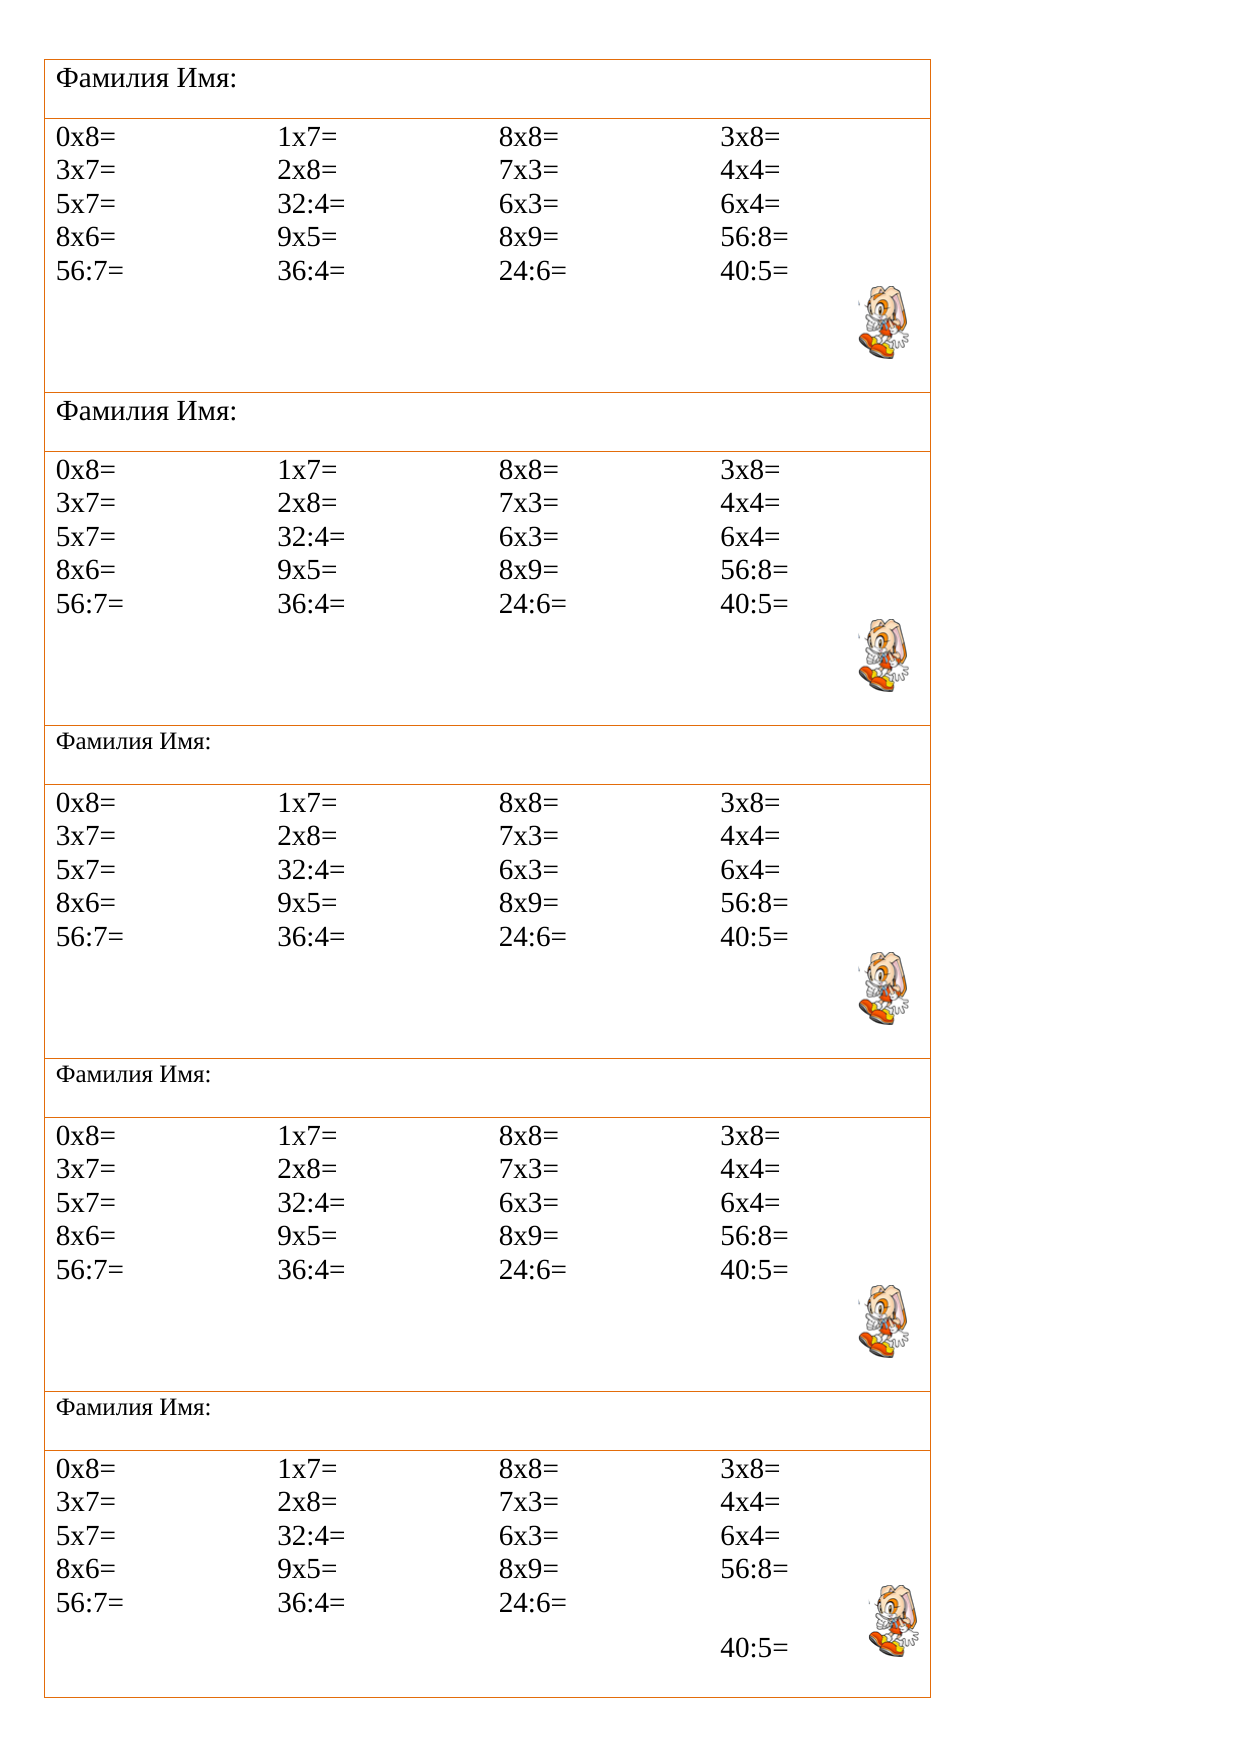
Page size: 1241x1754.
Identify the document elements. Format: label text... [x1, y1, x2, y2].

picture [868, 1585, 919, 1657]
table_cell 0х8= 3х7= 5х7= 8х6= 56:7= [45, 1118, 266, 1391]
table_cell 0х8= 3х7= 5х7= 8х6= 56:7= [45, 452, 266, 725]
table_cell 8х8= 7х3= 6х3= 8х9= 24:6= [487, 119, 709, 392]
table_cell 3х8= 4х4= 6х4= 56:8= 40:5= [709, 1118, 930, 1391]
table_cell 8х8= 7х3= 6х3= 8х9= 24:6= [487, 1118, 709, 1391]
table_cell 1х7= 2х8= 32:4= 9х5= 36:4= [266, 785, 487, 1058]
picture [858, 619, 909, 692]
table_cell 3х8= 4х4= 6х4= 56:8= 40:5= [709, 785, 930, 1058]
table_cell 1х7= 2х8= 32:4= 9х5= 36:4= [266, 1451, 487, 1697]
table_cell 3х8= 4х4= 6х4= 56:8= 40:5= [709, 119, 930, 392]
table_cell Фамилия Имя: [45, 393, 930, 451]
table_cell 1х7= 2х8= 32:4= 9х5= 36:4= [266, 1118, 487, 1391]
table_cell 0х8= 3х7= 5х7= 8х6= 56:7= [45, 119, 266, 392]
picture [858, 952, 909, 1025]
table_cell 8х8= 7х3= 6х3= 8х9= 24:6= [487, 785, 709, 1058]
table_header Фамилия Имя: [45, 60, 930, 118]
table_cell 0х8= 3х7= 5х7= 8х6= 56:7= [45, 1451, 266, 1697]
table_cell Фамилия Имя: [45, 1392, 930, 1450]
table_cell 3х8= 4х4= 6х4= 56:8= 40:5= [709, 452, 930, 725]
table_cell 8х8= 7х3= 6х3= 8х9= 24:6= [487, 452, 709, 725]
table_cell Фамилия Имя: [45, 1059, 930, 1117]
table_cell 3х8= 4х4= 6х4= 56:8= 40:5= [709, 1451, 930, 1697]
picture [858, 1285, 909, 1358]
table_cell 8х8= 7х3= 6х3= 8х9= 24:6= [487, 1451, 709, 1697]
table_cell 0х8= 3х7= 5х7= 8х6= 56:7= [45, 785, 266, 1058]
table_cell Фамилия Имя: [45, 726, 930, 784]
picture [858, 286, 909, 359]
table_cell 1х7= 2х8= 32:4= 9х5= 36:4= [266, 119, 487, 392]
table_cell 1х7= 2х8= 32:4= 9х5= 36:4= [266, 452, 487, 725]
